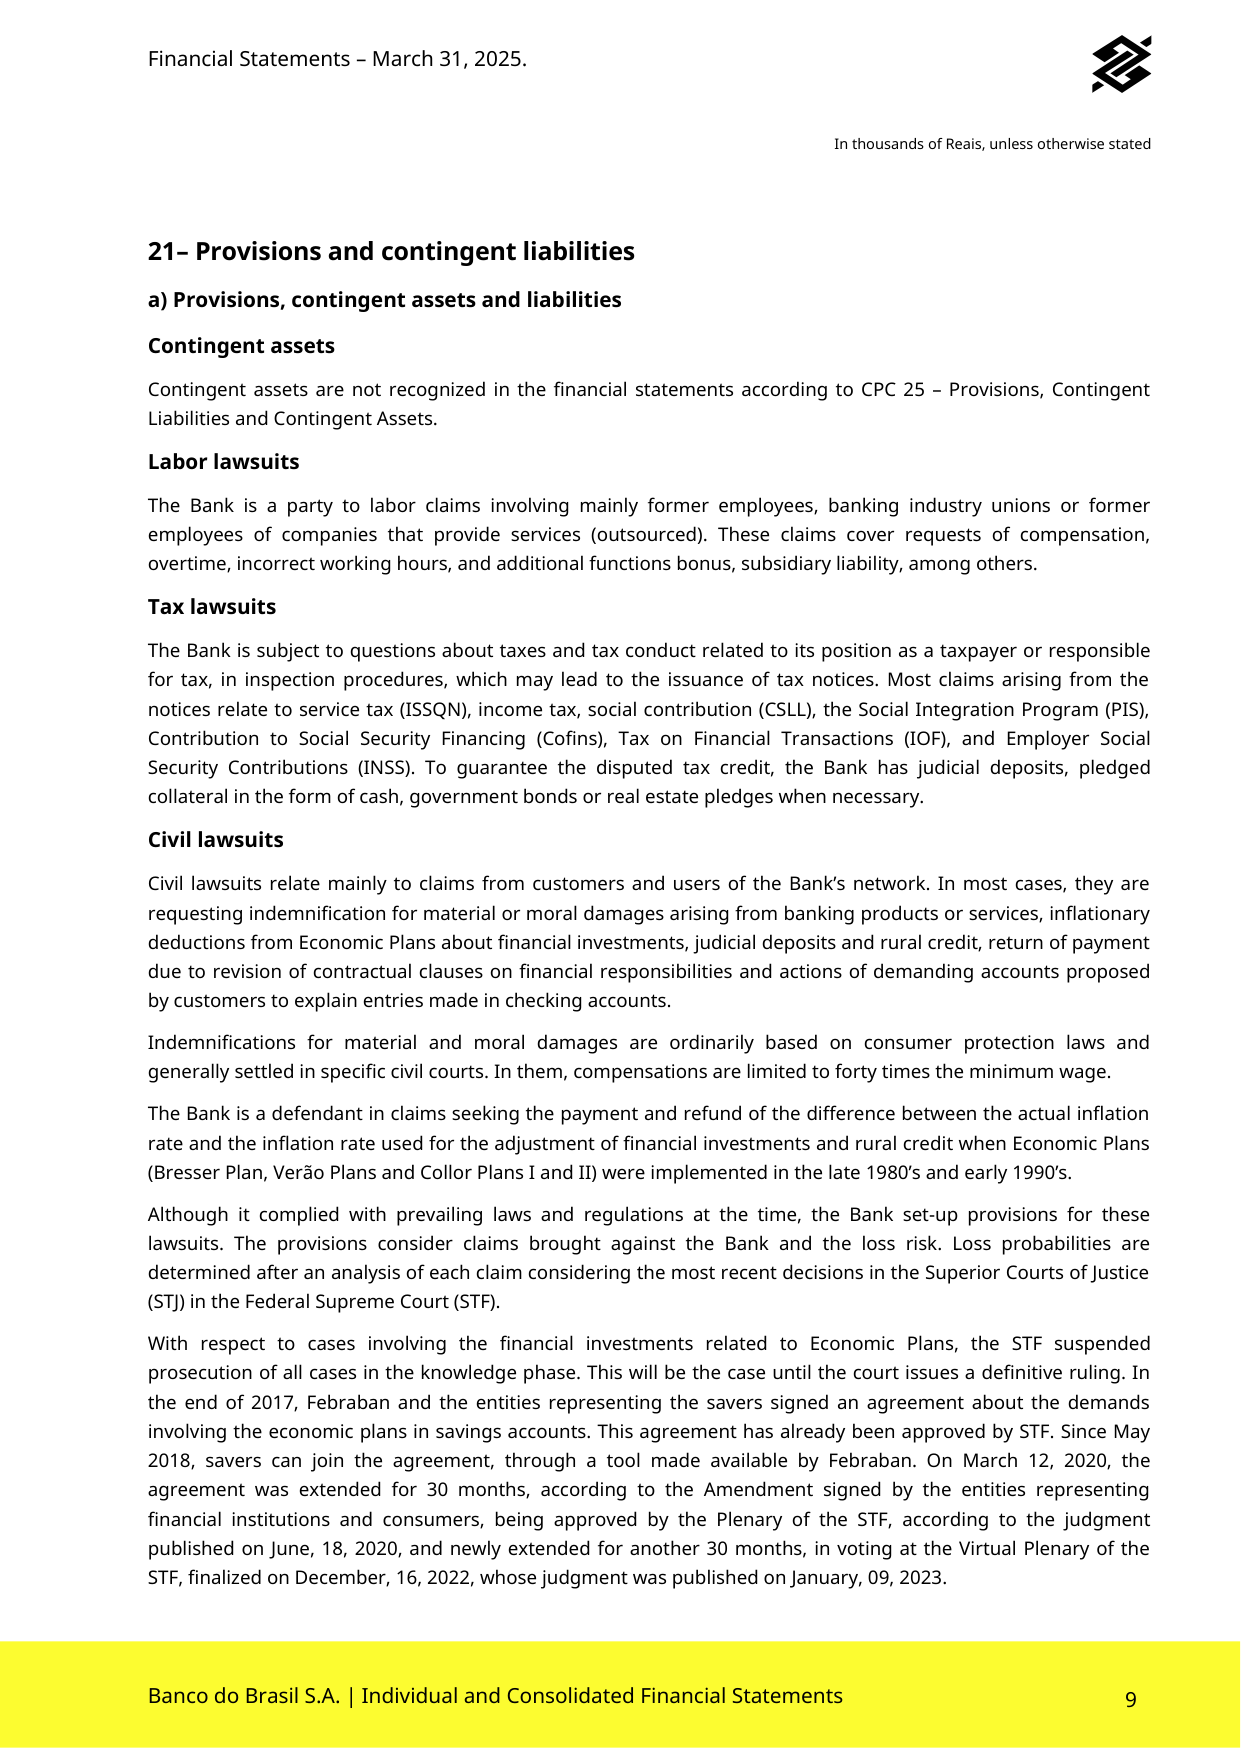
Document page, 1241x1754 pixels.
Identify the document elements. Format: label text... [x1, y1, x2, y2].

list Civil lawsuits [148, 826, 1152, 854]
text The Bank is a party to labor claims involving mainly former employees, banking industry unions or former employees of companies that provide services (outsourced). These claims cover requests of compensation, overtime, incorrect working hours, and additional functions bonus, subsidiary liability, among others. [148, 492, 1152, 576]
text Although it complied with prevailing laws and regulations at the time, the Bank set-up provisions for these lawsuits. The provisions consider claims brought against the Bank and the loss risk. Loss probabilities are determined after an analysis of each claim considering the most recent decisions in the Superior Courts of Justice (STJ) in the Federal Supreme Court (STF). [148, 1201, 1152, 1314]
list Contingent assets [148, 331, 1152, 359]
picture [1092, 35, 1152, 93]
list Labor lawsuits [148, 447, 1152, 475]
list Tax lawsuits [148, 592, 1152, 621]
list – Provisions and contingent liabilities [148, 234, 1152, 268]
text Contingent assets are not recognized in the financial statements according to CPC 25 – Provisions, Contingent Liabilities and Contingent Assets. [148, 376, 1152, 431]
text The Bank is a defendant in claims seeking the payment and refund of the difference between the actual inflation rate and the inflation rate used for the adjustment of financial investments and rural credit when Economic Plans (Bresser Plan, Verão Plans and Collor Plans I and II) were implemented in the late 1980’s and early 1990’s. [148, 1101, 1152, 1184]
text Civil lawsuits relate mainly to claims from customers and users of the Bank’s network. In most cases, they are requesting indemnification for material or moral damages arising from banking products or services, inflationary deductions from Economic Plans about financial investments, judicial deposits and rural credit, return of payment due to revision of contractual clauses on financial responsibilities and actions of demanding accounts proposed by customers to explain entries made in checking accounts. [148, 871, 1152, 1013]
list a) Provisions, contingent assets and liabilities [148, 286, 1152, 314]
text With respect to cases involving the financial investments related to Economic Plans, the STF suspended prosecution of all cases in the knowledge phase. This will be the case until the court issues a definitive ruling. In the end of 2017, Febraban and the entities representing the savers signed an agreement about the demands involving the economic plans in savings accounts. This agreement has already been approved by STF. Since May 2018, savers can join the agreement, through a tool made available by Febraban. On March 12, 2020, the agreement was extended for 30 months, according to the Amendment signed by the entities representing financial institutions and consumers, being approved by the Plenary of the STF, according to the judgment published on June, 18, 2020, and newly extended for another 30 months, in voting at the Virtual Plenary of the STF, finalized on December, 16, 2022, whose judgment was published on January, 09, 2023. [148, 1330, 1152, 1590]
text The Bank is subject to questions about taxes and tax conduct related to its position as a taxpayer or responsible for tax, in inspection procedures, which may lead to the issuance of tax notices. Most claims arising from the notices relate to service tax (ISSQN), income tax, social contribution (CSLL), the Social Integration Program (PIS), Contribution to Social Security Financing (Cofins), Tax on Financial Transactions (IOF), and Employer Social Security Contributions (INSS). To guarantee the disputed tax credit, the Bank has judicial deposits, pledged collateral in the form of cash, government bonds or real estate pledges when necessary. [148, 637, 1152, 809]
text Indemnifications for material and moral damages are ordinarily based on consumer protection laws and generally settled in specific civil courts. In them, compensations are limited to forty times the minimum wage. [148, 1029, 1152, 1084]
